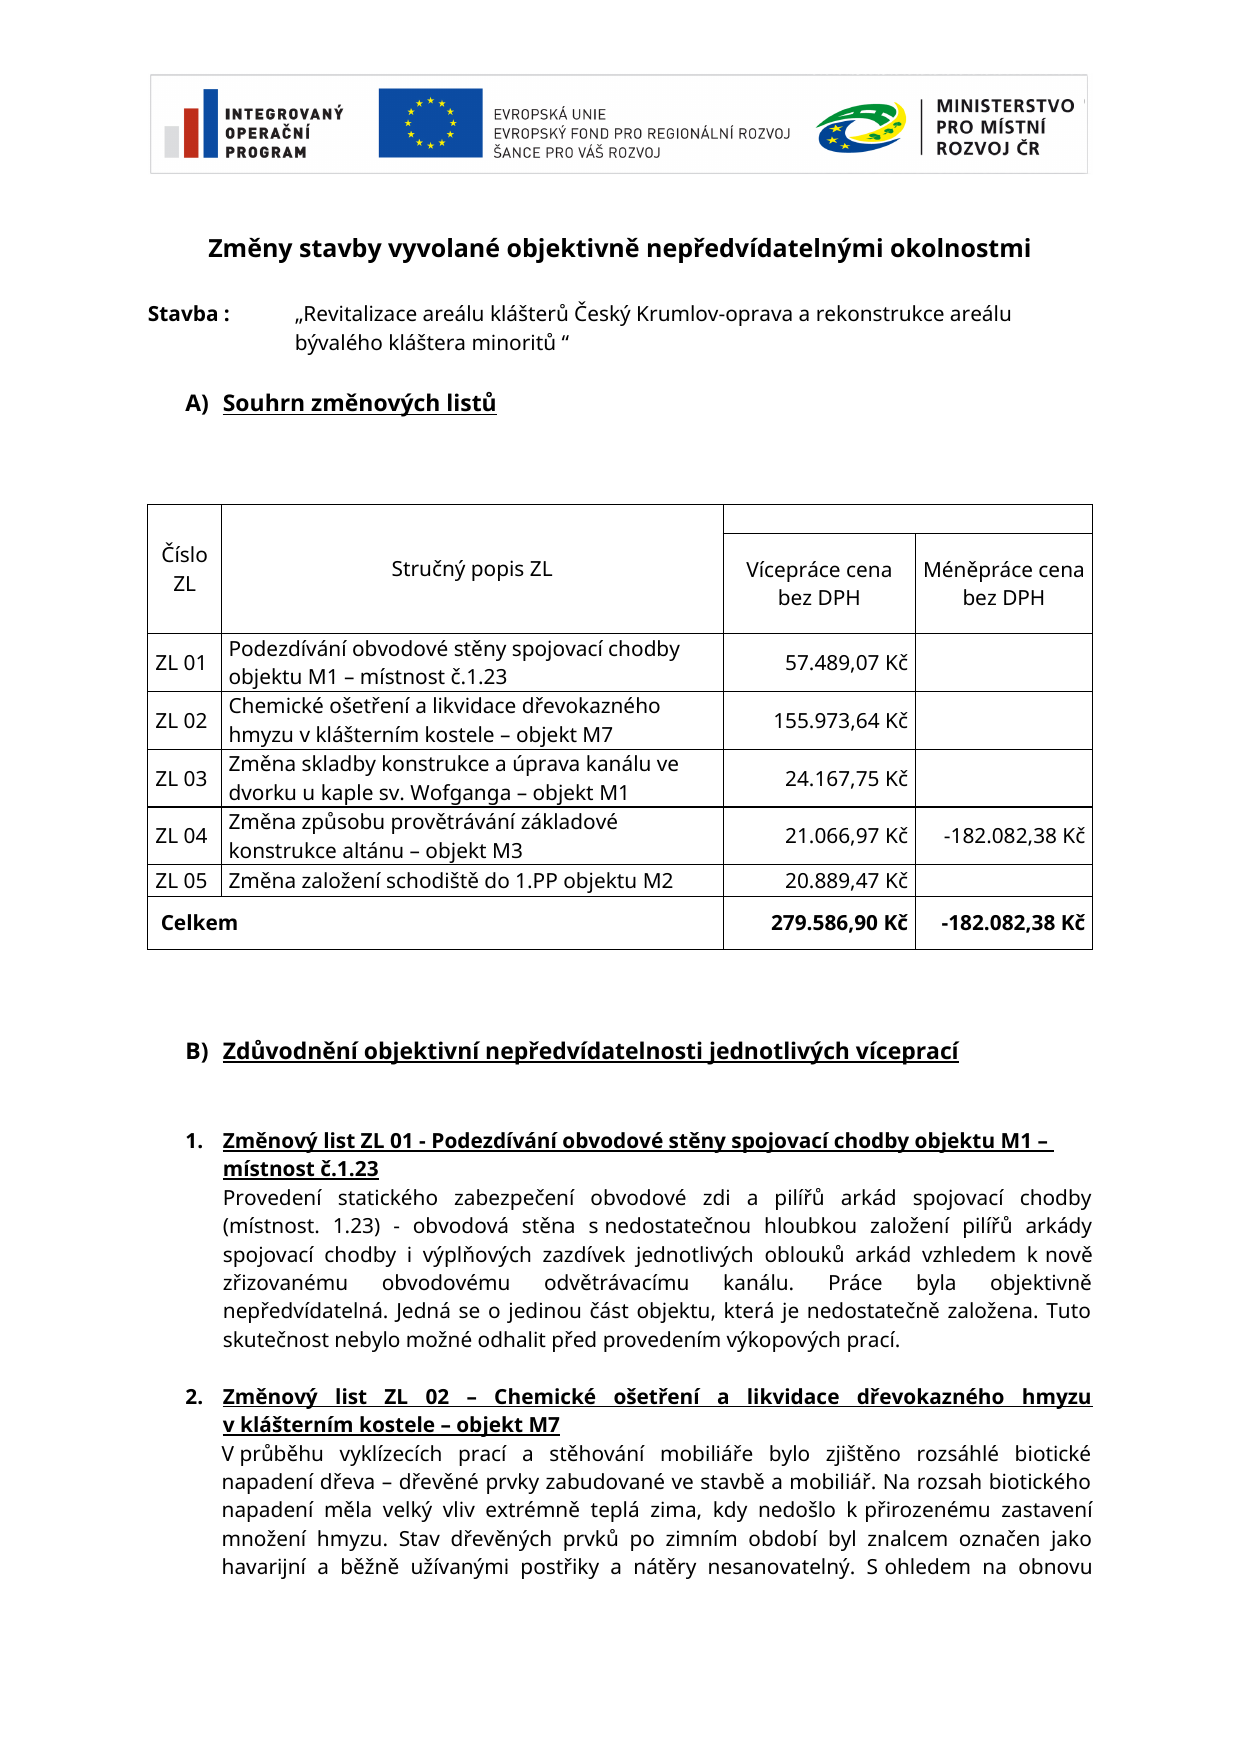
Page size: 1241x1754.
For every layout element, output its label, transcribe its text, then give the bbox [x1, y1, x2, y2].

table_cell Změna způsobu provětrávání základové konstrukce altánu – objekt M3 [222, 808, 723, 864]
table_cell [916, 634, 1092, 691]
table_cell Méněpráce cena bez DPH [916, 534, 1092, 633]
list Změnový list ZL 01 - Podezdívání obvodové stěny spojovací chodby objektu M1 – místnost č.1.23 [185, 1126, 1093, 1183]
table_cell Vícepráce cena bez DPH [724, 534, 915, 633]
table_header [724, 505, 1092, 533]
text Změny stavby vyvolané objektivně nepředvídatelnými okolnostmi [148, 231, 1093, 265]
table_cell [916, 692, 1092, 748]
table_cell ZL 02 [148, 692, 221, 748]
table_cell Změna skladby konstrukce a úprava kanálu ve dvorku u kaple sv. Wofganga – objekt M1 [222, 750, 723, 806]
picture [147, 73, 1093, 175]
table_cell -182.082,38 Kč [916, 897, 1092, 949]
table_cell 57.489,07 Kč [724, 634, 915, 691]
table_cell 20.889,47 Kč [724, 865, 915, 896]
table_cell ZL 01 [148, 634, 221, 691]
table_cell ZL 05 [148, 865, 221, 896]
table_cell -182.082,38 Kč [916, 808, 1092, 864]
table_header Číslo ZL [148, 505, 221, 633]
list Zdůvodnění objektivní nepředvídatelnosti jednotlivých víceprací [185, 1035, 1093, 1066]
table_cell ZL 03 [148, 750, 221, 806]
table_cell Podezdívání obvodové stěny spojovací chodby objektu M1 – místnost č.1.23 [222, 634, 723, 691]
table_cell 21.066,97 Kč [724, 808, 915, 864]
table_cell 155.973,64 Kč [724, 692, 915, 748]
list Změnový list ZL 02 – Chemické ošetření a likvidace dřevokazného hmyzu v klášterním kostele – objekt M7 [185, 1382, 1093, 1439]
list Provedení statického zabezpečení obvodové zdi a pilířů arkád spojovací chodby (místnost. 1.23) - obvodová stěna s nedostatečnou hloubkou založení pilířů arkády spojovací chodby i výplňových zazdívek jednotlivých oblouků arkád vzhledem k nově zřizovanému obvodovému odvětrávacímu kanálu. Práce byla objektivně nepředvídatelná. Jedná se o jedinou část objektu, která je nedostatečně založena. Tuto skutečnost nebylo možné odhalit před provedením výkopových prací. [223, 1183, 1093, 1353]
table_cell ZL 04 [148, 808, 221, 864]
table_cell 279.586,90 Kč [724, 897, 915, 949]
table_cell Změna založení schodiště do 1.PP objektu M2 [222, 865, 723, 896]
text Stavba : „Revitalizace areálu klášterů Český Krumlov-oprava a rekonstrukce areálu bývalého kláštera minoritů “ [148, 299, 1093, 356]
table_cell Chemické ošetření a likvidace dřevokazného hmyzu v klášterním kostele – objekt M7 [222, 692, 723, 748]
table_cell [916, 750, 1092, 806]
table_cell 24.167,75 Kč [724, 750, 915, 806]
table_header Stručný popis ZL [222, 505, 723, 633]
list Souhrn změnových listů [185, 387, 1093, 418]
table_cell Celkem [148, 897, 723, 949]
table_cell [916, 865, 1092, 896]
